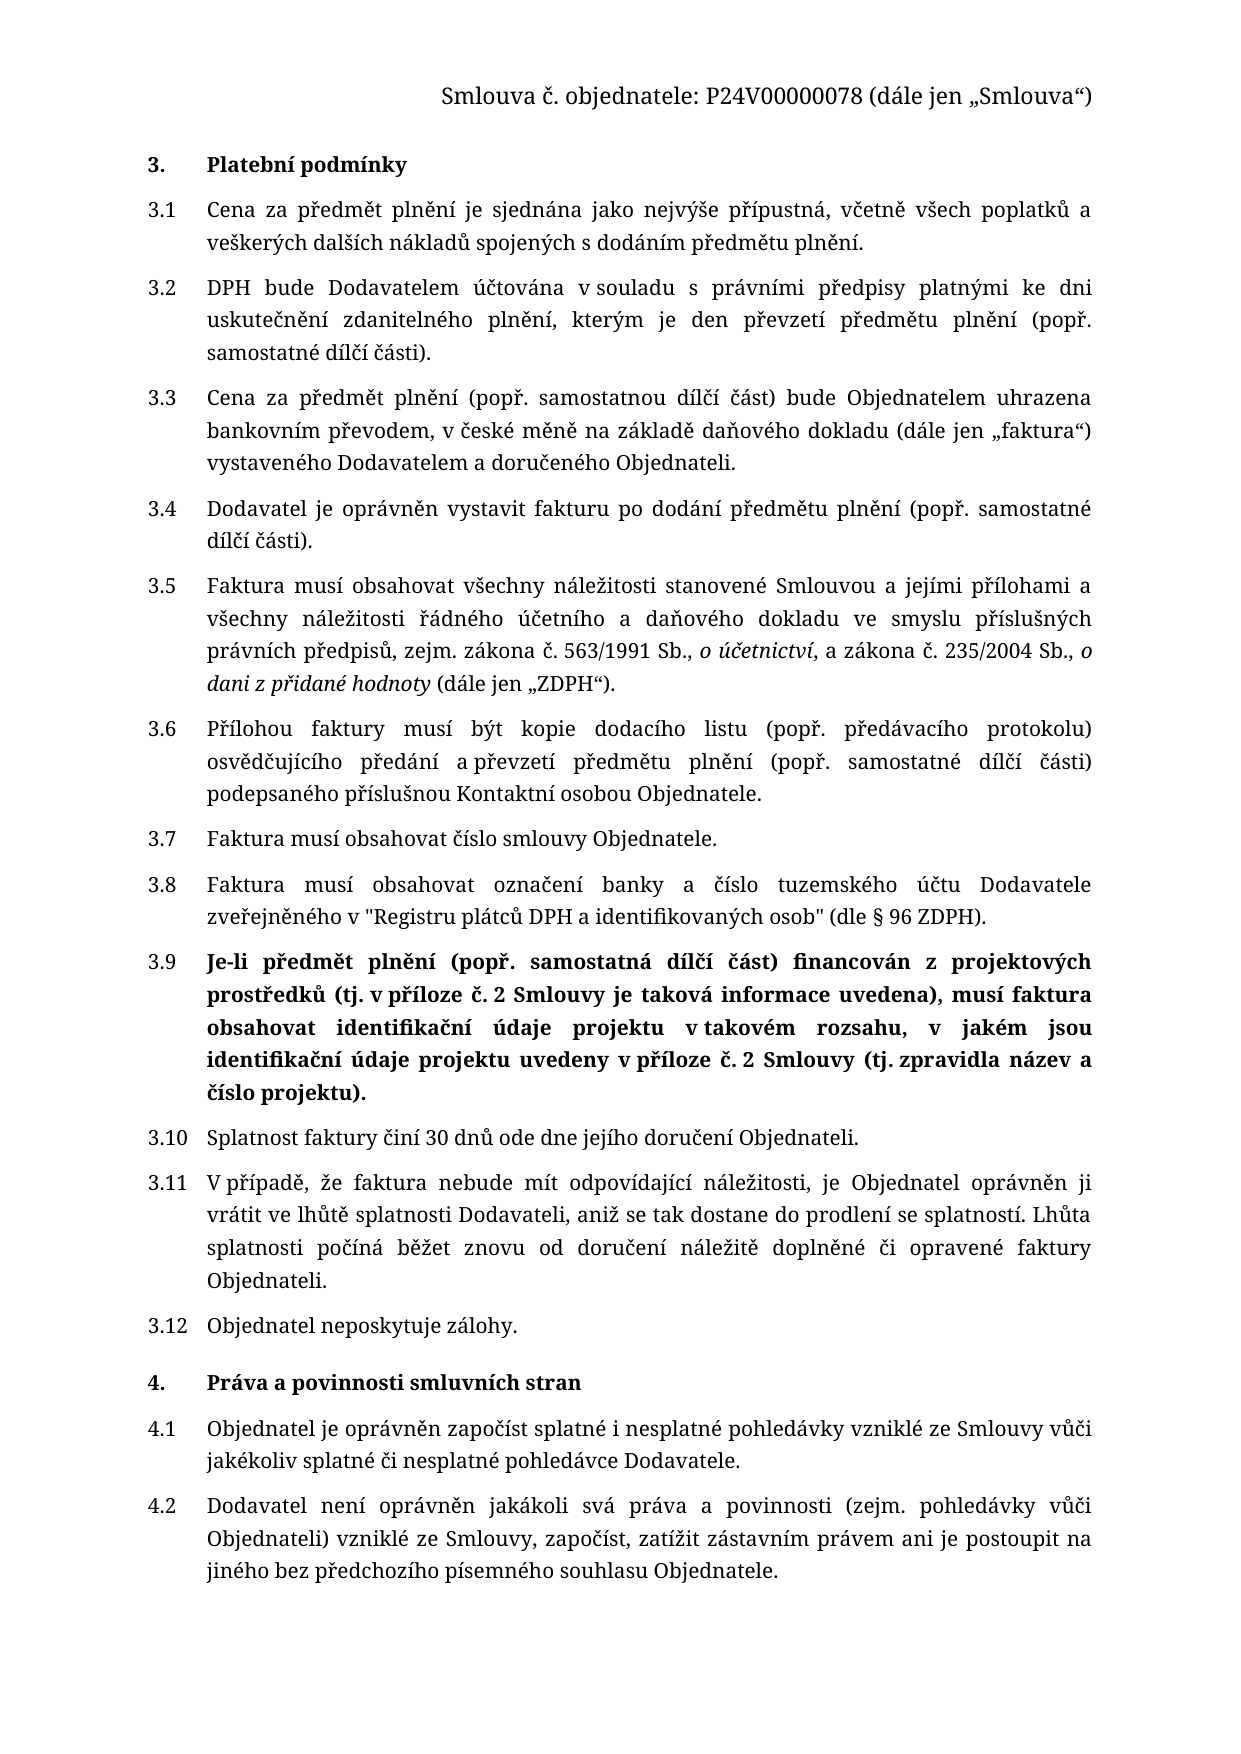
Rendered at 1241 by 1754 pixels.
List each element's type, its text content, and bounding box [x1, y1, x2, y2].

list Cena za předmět plnění (popř. samostatnou dílčí část) bude Objednatelem uhrazena bankovním převodem, v české měně na základě daňového dokladu (dále jen „faktura“) vystaveného Dodavatelem a doručeného Objednateli. [148, 383, 1093, 477]
list Platební podmínky [148, 150, 1093, 179]
list Přílohou faktury musí být kopie dodacího listu (popř. předávacího protokolu) osvědčujícího předání a převzetí předmětu plnění (popř. samostatné dílčí části) podepsaného příslušnou Kontaktní osobou Objednatele. [148, 714, 1093, 808]
list Objednatel neposkytuje zálohy. [148, 1311, 1093, 1339]
list Dodavatel není oprávněn jakákoli svá práva a povinnosti (zejm. pohledávky vůči Objednateli) vzniklé ze Smlouvy, započíst, zatížit zástavním právem ani je postoupit na jiného bez předchozího písemného souhlasu Objednatele. [148, 1491, 1093, 1585]
list Práva a povinnosti smluvních stran [148, 1368, 1093, 1397]
list Je-li předmět plnění (popř. samostatná dílčí část) financován z projektových prostředků (tj. v příloze č. 2 Smlouvy je taková informace uvedena), musí faktura obsahovat identifikační údaje projektu v takovém rozsahu, v jakém jsou identifikační údaje projektu uvedeny v příloze č. 2 Smlouvy (tj. zpravidla název a číslo projektu). [148, 947, 1093, 1106]
list Cena za předmět plnění je sjednána jako nejvýše přípustná, včetně všech poplatků a veškerých dalších nákladů spojených s dodáním předmětu plnění. [148, 195, 1093, 256]
list Objednatel je oprávněn započíst splatné i nesplatné pohledávky vzniklé ze Smlouvy vůči jakékoliv splatné či nesplatné pohledávce Dodavatele. [148, 1414, 1093, 1475]
list DPH bude Dodavatelem účtována v souladu s právními předpisy platnými ke dni uskutečnění zdanitelného plnění, kterým je den převzetí předmětu plnění (popř. samostatné dílčí části). [148, 273, 1093, 367]
list Faktura musí obsahovat označení banky a číslo tuzemského účtu Dodavatele zveřejněného v "Registru plátců DPH a identifikovaných osob" (dle § 96 ZDPH). [148, 870, 1093, 931]
list Faktura musí obsahovat číslo smlouvy Objednatele. [148, 824, 1093, 853]
list Dodavatel je oprávněn vystavit fakturu po dodání předmětu plnění (popř. samostatné dílčí části). [148, 494, 1093, 555]
list Splatnost faktury činí 30 dnů ode dne jejího doručení Objednateli. [148, 1123, 1093, 1151]
list V případě, že faktura nebude mít odpovídající náležitosti, je Objednatel oprávněn ji vrátit ve lhůtě splatnosti Dodavateli, aniž se tak dostane do prodlení se splatností. Lhůta splatnosti počíná běžet znovu od doručení náležitě doplněné či opravené faktury Objednateli. [148, 1168, 1093, 1294]
list Faktura musí obsahovat všechny náležitosti stanovené Smlouvou a jejími přílohami a všechny náležitosti řádného účetního a daňového dokladu ve smyslu příslušných právních předpisů, zejm. zákona č. 563/1991 Sb., o účetnictví, a zákona č. 235/2004 Sb., o dani z přidané hodnoty (dále jen „ZDPH“). [148, 571, 1093, 698]
